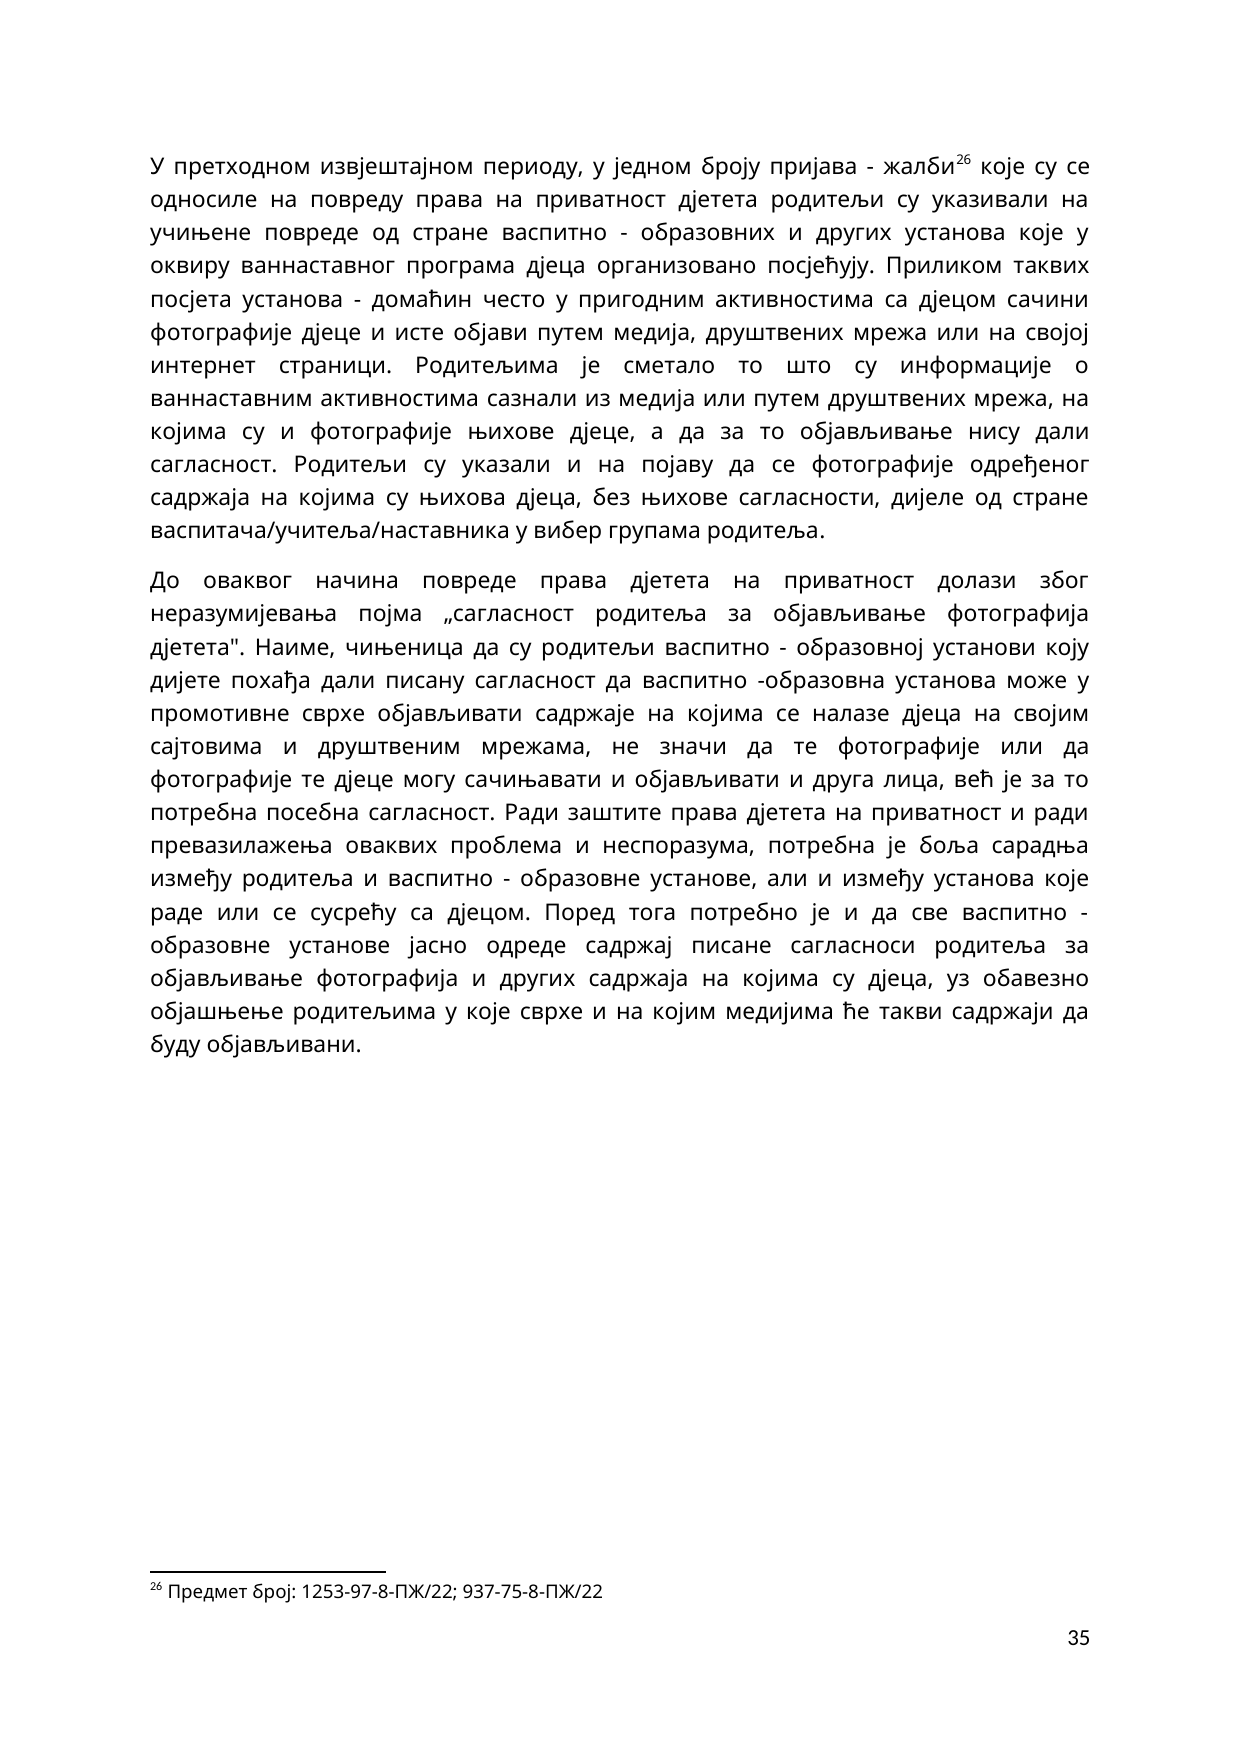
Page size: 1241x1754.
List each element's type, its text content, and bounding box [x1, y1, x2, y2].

text До оваквог начина повреде права дјетета на приватност долази због неразумијевања појма „сагласност родитеља за објављивање фотографија дјетета". Наиме, чињеница да су родитељи васпитно - образовној установи коју дијете похађа дали писану сагласност да васпитно -образовна установа може у промотивне сврхе објављивати садржаје на којима се налазе дјеца на својим сајтовима и друштвеним мрежама, не значи да те фотографије или да фотографије те дјеце могу сачињавати и објављивати и друга лица, већ је за то потребна посебна сагласност. Ради заштите права дјетета на приватност и ради превазилажења оваквих проблема и неспоразума, потребна је боља сарадња између родитеља и васпитно - образовне установе, али и између установа које раде или се сусрећу са дјецом. Поред тога потребно је и да све васпитно -образовне установе јасно одреде садржај писане сагласноси родитеља за објављивање фотографија и других садржаја на којима су дјеца, уз обавезно објашњење родитељима у које сврхе и на којим медијима ће такви садржаји да буду објављивани. [150, 564, 1090, 1059]
text У претходном извјештајном периоду, у једном броју пријава - жалби које су се односиле на повреду права на приватност дјетета родитељи су указивали на учињене повреде од стране васпитно - образовних и других установа које у оквиру ваннаставног програма дјеца организовано посјећују. Приликом таквих посјета установа - домаћин често у пригодним активностима са дјецом сачини фотографије дјеце и исте објави путем медија, друштвених мрежа или на својој интернет страници. Родитељима је сметало то што су информације о ваннаставним активностима сазнали из медија или путем друштвених мрежа, на којима су и фотографије њихове дјеце, а да за то објављивање нису дали сагласност. Родитељи су указали и на појаву да се фотографије одређеног садржаја на којима су њихова дјеца, без њихове сагласности, дијеле од стране васпитача/учитеља/наставника у вибер групама родитеља. [150, 150, 1090, 546]
